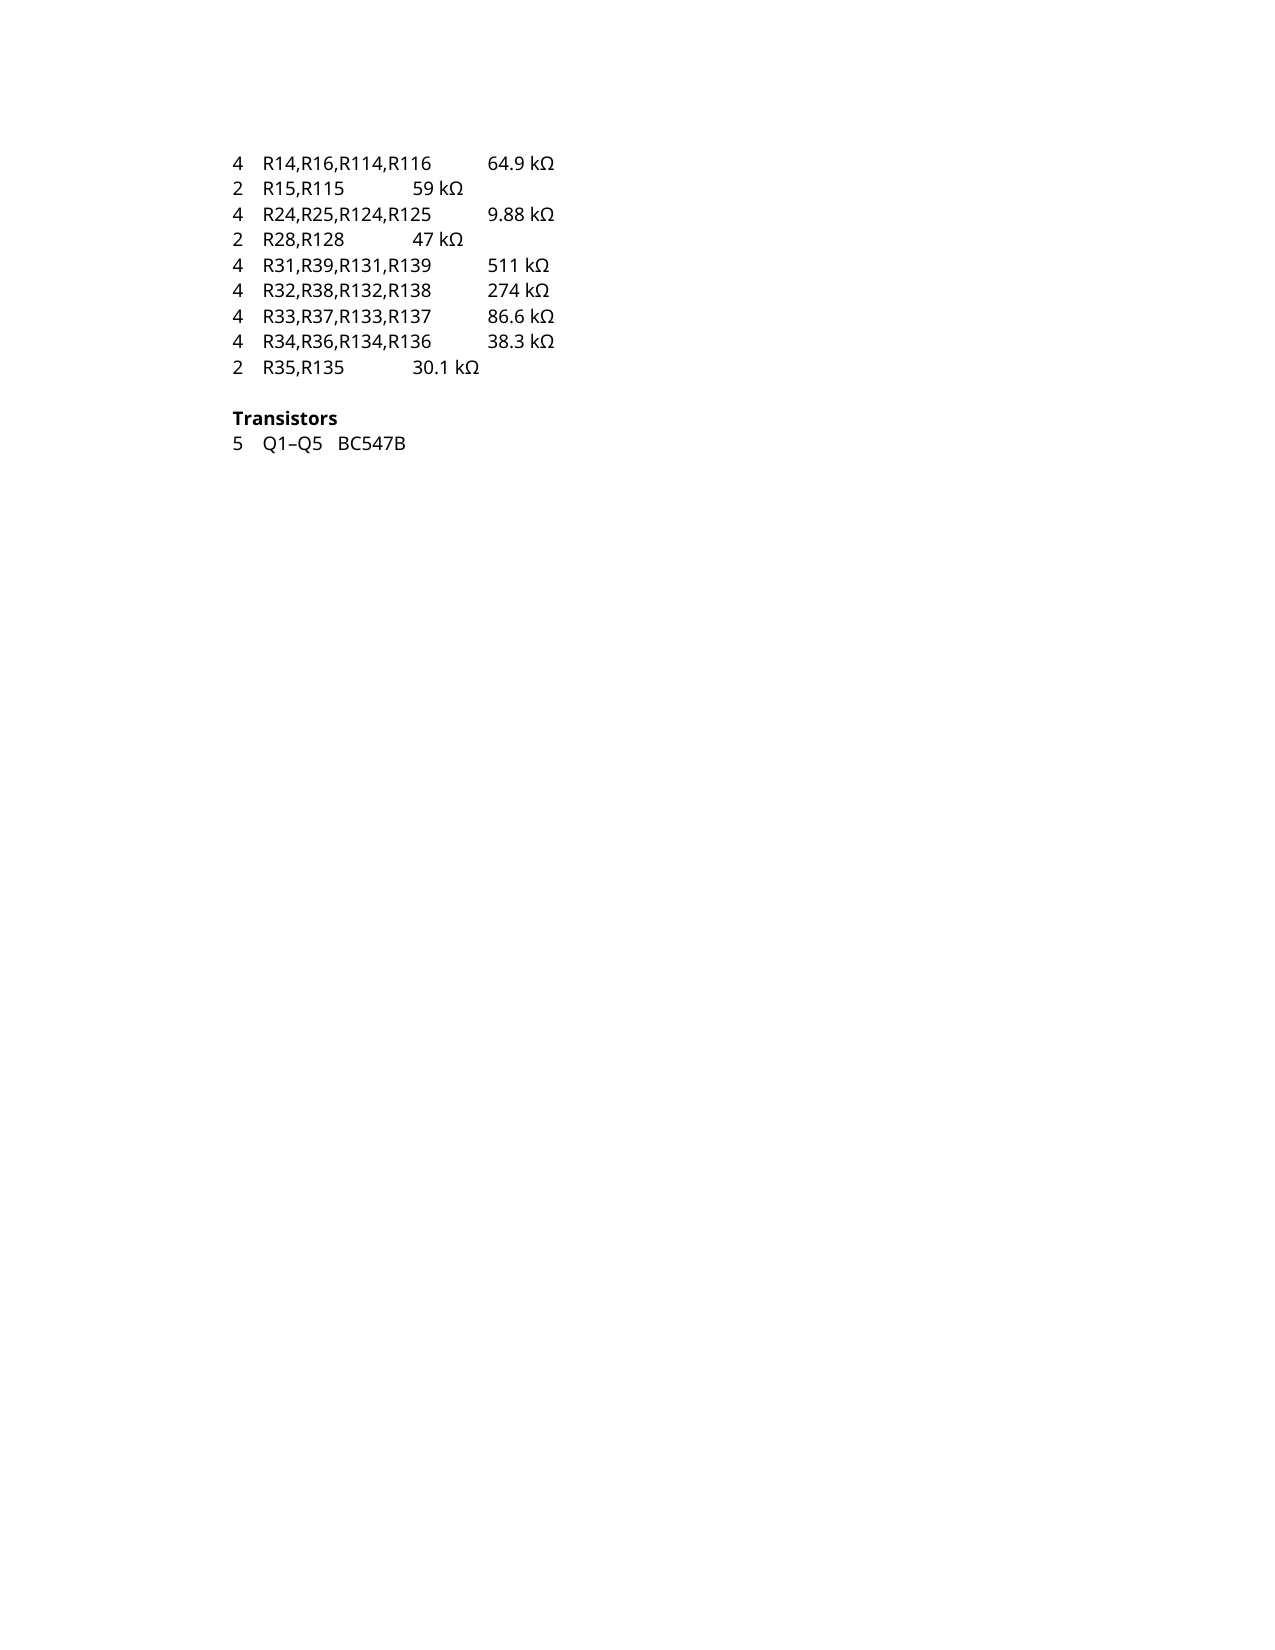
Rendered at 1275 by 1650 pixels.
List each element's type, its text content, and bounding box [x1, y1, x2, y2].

text 4 R34,R36,R134,R136 38.3 kΩ [187, 329, 1087, 354]
text 2 R28,R128 47 kΩ [187, 227, 1087, 252]
text 2 R35,R135 30.1 kΩ [187, 354, 1087, 380]
text 5 Q1–Q5 BC547B [187, 431, 1087, 456]
text 2 R15,R115 59 kΩ [187, 176, 1087, 201]
text 4 R31,R39,R131,R139 511 kΩ [187, 252, 1087, 278]
text 4 R24,R25,R124,R125 9.88 kΩ [187, 201, 1087, 227]
text 4 R33,R37,R133,R137 86.6 kΩ [187, 303, 1087, 329]
text 4 R14,R16,R114,R116 64.9 kΩ [187, 150, 1087, 176]
text 4 R32,R38,R132,R138 274 kΩ [187, 278, 1087, 303]
text Transistors [187, 405, 1087, 431]
